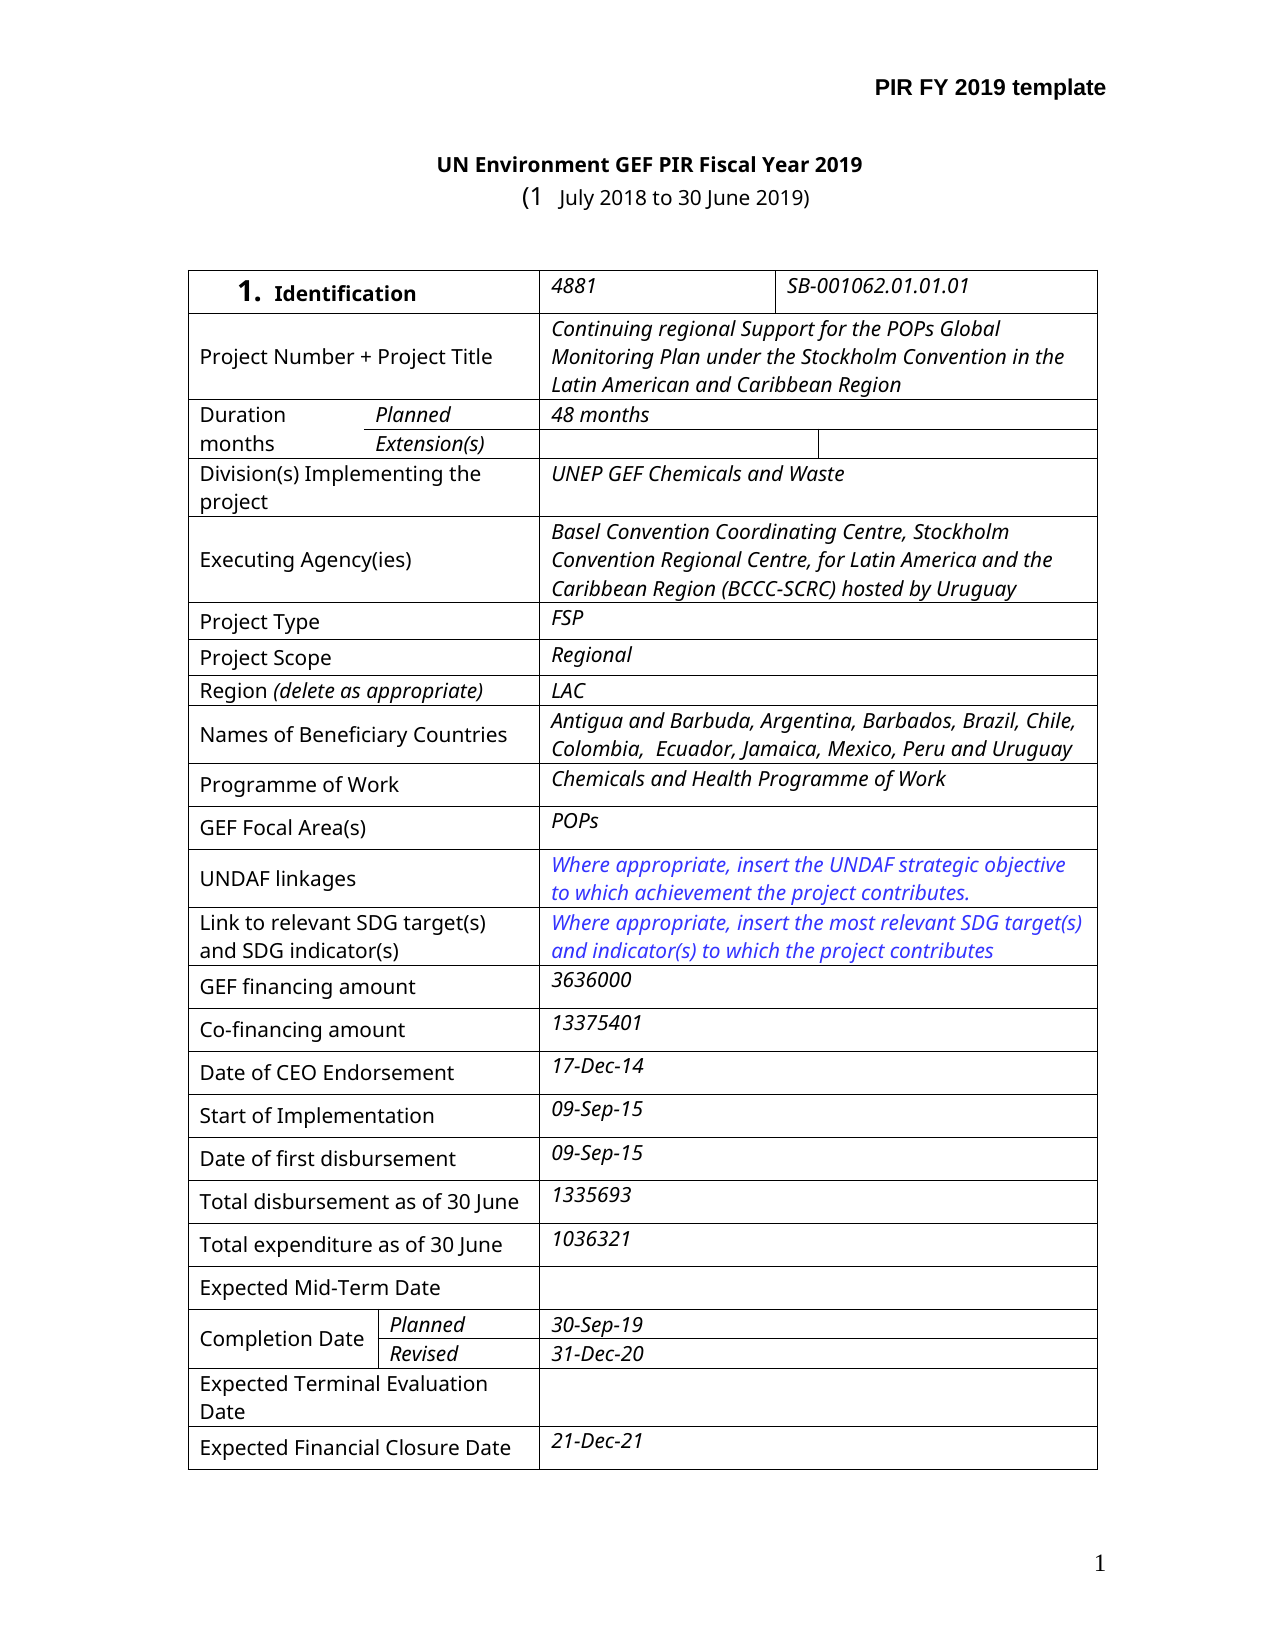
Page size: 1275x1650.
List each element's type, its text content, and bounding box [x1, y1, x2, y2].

table_cell 1036321 [540, 1224, 1097, 1266]
table_cell Start of Implementation [189, 1095, 539, 1137]
table_cell 1335693 [540, 1181, 1097, 1223]
table_cell UNDAF linkages [189, 850, 539, 907]
table_cell Where appropriate, insert the most relevant SDG target(s) and indicator(s) to which the project contributes [540, 908, 1097, 964]
table_cell Expected Terminal Evaluation Date [189, 1369, 539, 1426]
table_cell Link to relevant SDG target(s) and SDG indicator(s) [189, 908, 539, 964]
text UN Environment GEF PIR Fiscal Year 2019 [187, 150, 1106, 178]
table_cell Extension(s) [364, 430, 539, 458]
table_cell 30-Sep-19 [540, 1310, 1097, 1338]
table_cell [540, 430, 818, 458]
table_cell 13375401 [540, 1009, 1097, 1051]
table_cell 09-Sep-15 [540, 1138, 1097, 1179]
table_cell Planned [364, 400, 539, 428]
table_cell 3636000 [540, 966, 1097, 1007]
table_cell Total disbursement as of 30 June [189, 1181, 539, 1223]
list July 2018 to 30 June 2019) [225, 178, 1106, 241]
table_cell Duration months [189, 400, 364, 458]
table_cell Antigua and Barbuda, Argentina, Barbados, Brazil, Chile, Colombia, Ecuador, Jamaica, Mexico, Peru and Uruguay [540, 706, 1097, 763]
table_header Identification [189, 271, 539, 313]
table_cell Expected Mid-Term Date [189, 1267, 539, 1309]
table_cell GEF Focal Area(s) [189, 807, 539, 849]
table_cell Completion Date [189, 1310, 378, 1368]
table_cell [819, 430, 1097, 458]
table_cell Executing Agency(ies) [189, 517, 539, 602]
table_cell 17-Dec-14 [540, 1052, 1097, 1093]
table_cell 21-Dec-21 [540, 1427, 1097, 1468]
table_cell Project Type [189, 603, 539, 639]
table_cell Continuing regional Support for the POPs Global Monitoring Plan under the Stockholm Convention in the Latin American and Caribbean Region [540, 314, 1097, 399]
table_cell GEF financing amount [189, 966, 539, 1007]
table_cell Date of first disbursement [189, 1138, 539, 1179]
table_cell Total expenditure as of 30 June [189, 1224, 539, 1266]
table_cell 09-Sep-15 [540, 1095, 1097, 1137]
table_cell Date of CEO Endorsement [189, 1052, 539, 1093]
table_cell Project Scope [189, 640, 539, 675]
table_cell Project Number + Project Title [189, 314, 539, 399]
table_cell Names of Beneficiary Countries [189, 706, 539, 763]
table_cell Regional [540, 640, 1097, 675]
table_cell POPs [540, 807, 1097, 849]
table_cell Basel Convention Coordinating Centre, Stockholm Convention Regional Centre, for Latin America and the Caribbean Region (BCCC-SCRC) hosted by Uruguay [540, 517, 1097, 602]
table_cell [540, 1369, 1097, 1426]
table_cell 31-Dec-20 [540, 1339, 1097, 1368]
table_cell Revised [379, 1339, 539, 1368]
table_cell UNEP GEF Chemicals and Waste [540, 459, 1097, 516]
table_cell 48 months [540, 400, 1097, 428]
table_cell Planned [379, 1310, 539, 1338]
table_cell FSP [540, 603, 1097, 639]
table_cell Co-financing amount [189, 1009, 539, 1051]
table_cell LAC [540, 676, 1097, 705]
table_cell Expected Financial Closure Date [189, 1427, 539, 1468]
table_header SB-001062.01.01.01 [776, 271, 1097, 313]
table_cell [540, 1267, 1097, 1309]
table_header 4881 [540, 271, 775, 313]
table_cell Region (delete as appropriate) [189, 676, 539, 705]
table_cell Division(s) Implementing the project [189, 459, 539, 516]
table_cell Chemicals and Health Programme of Work [540, 764, 1097, 806]
table_cell Programme of Work [189, 764, 539, 806]
table_cell Where appropriate, insert the UNDAF strategic objective to which achievement the project contributes. [540, 850, 1097, 907]
